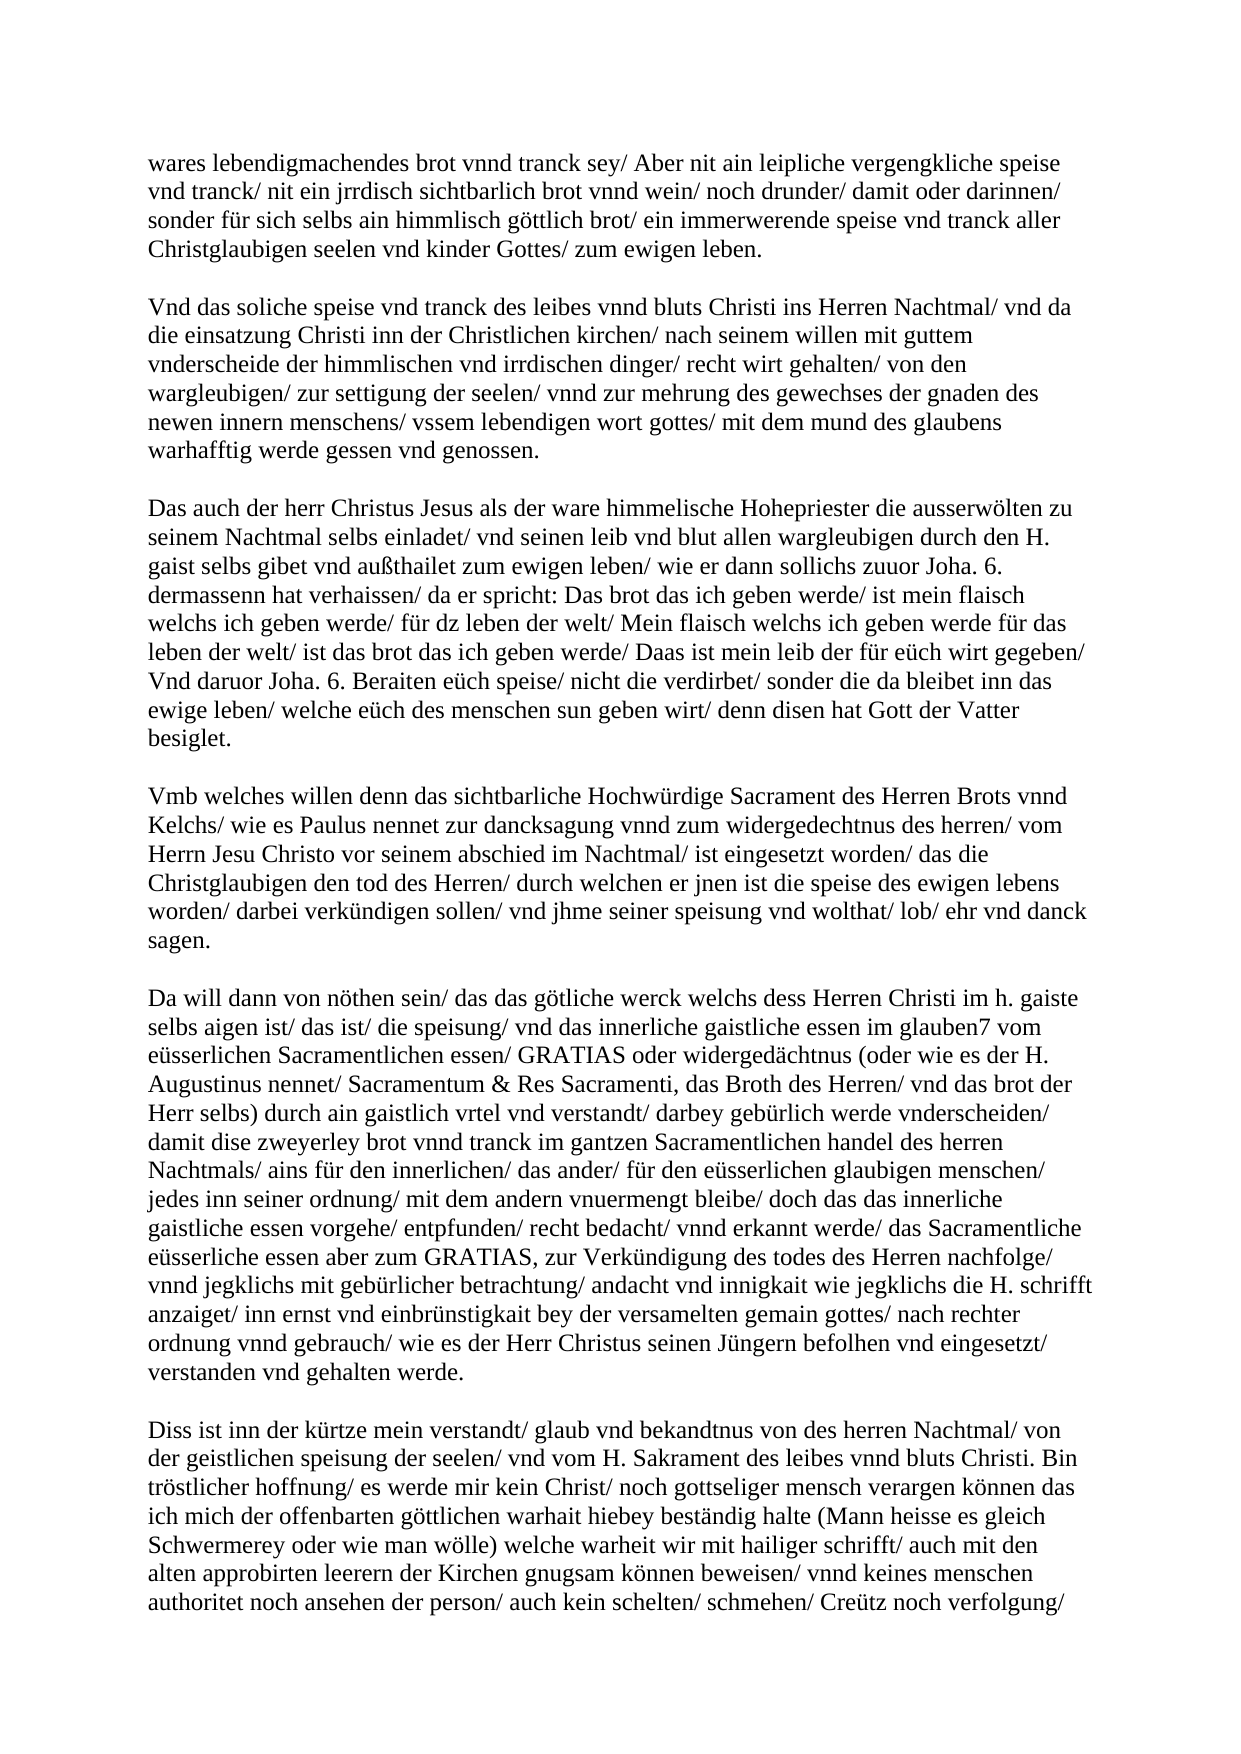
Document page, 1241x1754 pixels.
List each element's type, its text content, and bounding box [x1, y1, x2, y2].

text Vnd das soliche speise vnd tranck des leibes vnnd bluts Christi ins Herren Nachtmal/ vnd da die einsatzung Christi inn der Christlichen kirchen/ nach seinem willen mit guttem vnderscheide der himmlischen vnd irrdischen dinger/ recht wirt gehalten/ von den wargleubigen/ zur settigung der seelen/ vnnd zur mehrung des gewechses der gnaden des newen innern menschens/ vssem lebendigen wort gottes/ mit dem mund des glaubens warhafftig werde gessen vnd genossen. [148, 292, 1093, 464]
text Da will dann von nöthen sein/ das das götliche werck welchs dess Herren Christi im h. gaiste selbs aigen ist/ das ist/ die speisung/ vnd das innerliche gaistliche essen im glauben7 vom eüsserlichen Sacramentlichen essen/ GRATIAS oder widergedächtnus (oder wie es der H. Augustinus nennet/ Sacramentum & Res Sacramenti, das Broth des Herren/ vnd das brot der Herr selbs) durch ain gaistlich vrtel vnd verstandt/ darbey gebürlich werde vnderscheiden/ damit dise zweyerley brot vnnd tranck im gantzen Sacramentlichen handel des herren Nachtmals/ ains für den innerlichen/ das ander/ für den eüsserlichen glaubigen menschen/ jedes inn seiner ordnung/ mit dem andern vnuermengt bleibe/ doch das das innerliche gaistliche essen vorgehe/ entpfunden/ recht bedacht/ vnnd erkannt werde/ das Sacramentliche eüsserliche essen aber zum GRATIAS, zur Verkündigung des todes des Herren nachfolge/ vnnd jegklichs mit gebürlicher betrachtung/ andacht vnd innigkait wie jegklichs die H. schrifft anzaiget/ inn ernst vnd einbrünstigkait bey der versamelten gemain gottes/ nach rechter ordnung vnnd gebrauch/ wie es der Herr Christus seinen Jüngern befolhen vnd eingesetzt/ verstanden vnd gehalten werde. [148, 983, 1093, 1386]
text Das auch der herr Christus Jesus als der ware himmelische Hohepriester die ausserwölten zu seinem Nachtmal selbs einladet/ vnd seinen leib vnd blut allen wargleubigen durch den H. gaist selbs gibet vnd außthailet zum ewigen leben/ wie er dann sollichs zuuor Joha. 6. dermassenn hat verhaissen/ da er spricht: Das brot das ich geben werde/ ist mein flaisch welchs ich geben werde/ für dz leben der welt/ Mein flaisch welchs ich geben werde für das leben der welt/ ist das brot das ich geben werde/ Daas ist mein leib der für eüch wirt gegeben/ Vnd daruor Joha. 6. Beraiten eüch speise/ nicht die verdirbet/ sonder die da bleibet inn das ewige leben/ welche eüch des menschen sun geben wirt/ denn disen hat Gott der Vatter besiglet. [148, 493, 1093, 752]
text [148, 148, 1093, 263]
text Vmb welches willen denn das sichtbarliche Hochwürdige Sacrament des Herren Brots vnnd Kelchs/ wie es Paulus nennet zur dancksagung vnnd zum widergedechtnus des herren/ vom Herrn Jesu Christo vor seinem abschied im Nachtmal/ ist eingesetzt worden/ das die Christglaubigen den tod des Herren/ durch welchen er jnen ist die speise des ewigen lebens worden/ darbei verkündigen sollen/ vnd jhme seiner speisung vnd wolthat/ lob/ ehr vnd danck sagen. [148, 781, 1093, 954]
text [148, 1415, 1093, 1616]
